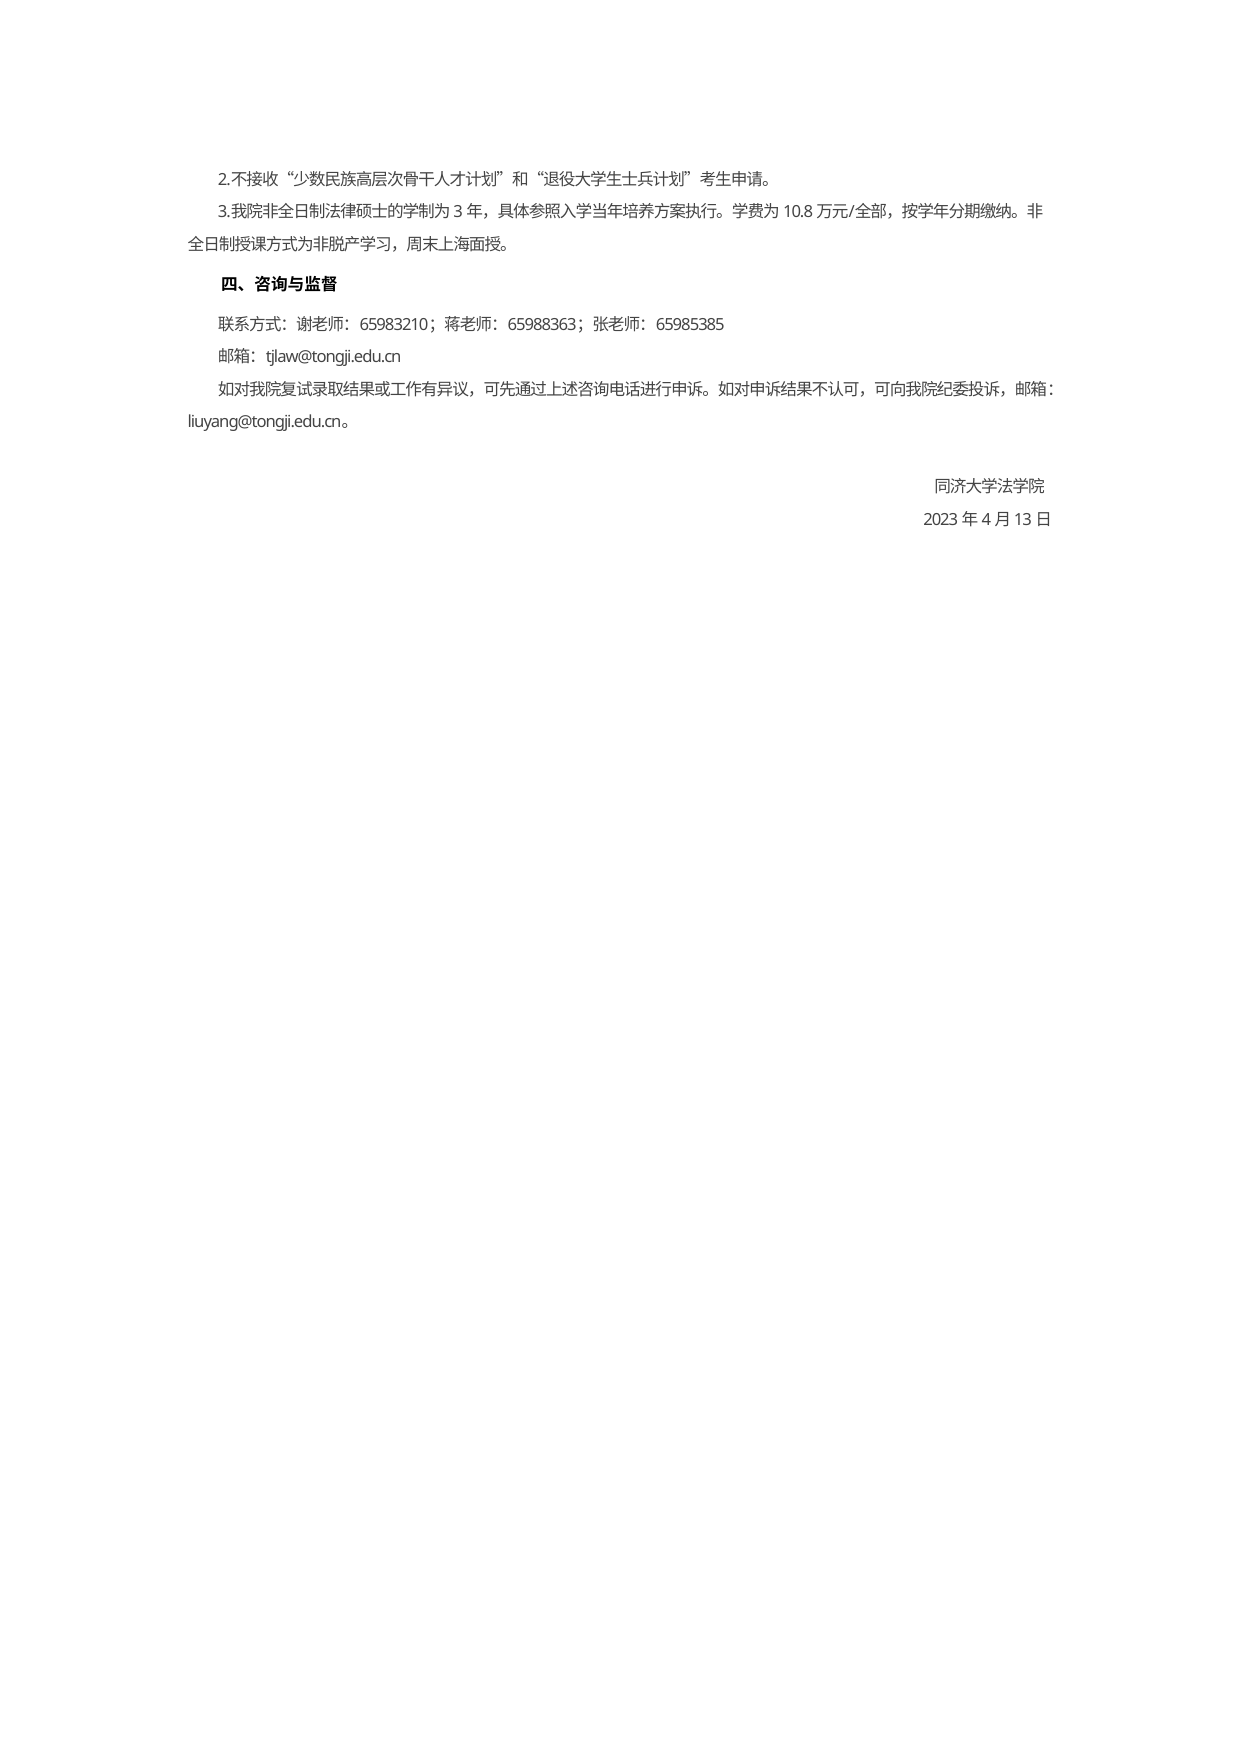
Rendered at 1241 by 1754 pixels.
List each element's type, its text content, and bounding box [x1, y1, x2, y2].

text 同济大学法学院 [187, 469, 1045, 502]
text 2023 年4月 13日 [187, 502, 1053, 534]
text 2.不接收“少数民族高层次骨干人才计划”和“退役大学生士兵计划”考生申请。 [187, 162, 1053, 194]
subtitle 四、咨询与监督 [187, 267, 1053, 299]
text 联系方式：谢老师：65983210；蒋老师：65988363；张老师：65985385 [187, 307, 1053, 339]
text 3.我院非全日制法律硕士的学制为 3 年，具体参照入学当年培养方案执行。学费为10.8万元/全部，按学年分期缴纳。非全日制授课方式为非脱产学习，周末上海面授。 [187, 194, 1053, 259]
text 如对我院复试录取结果或工作有异议，可先通过上述咨询电话进行申诉。如对申诉结果不认可，可向我院纪委投诉，邮箱：liuyang@tongji.edu.cn。 [187, 372, 1053, 437]
text 邮箱：tjlaw@tongji.edu.cn [187, 339, 1053, 372]
